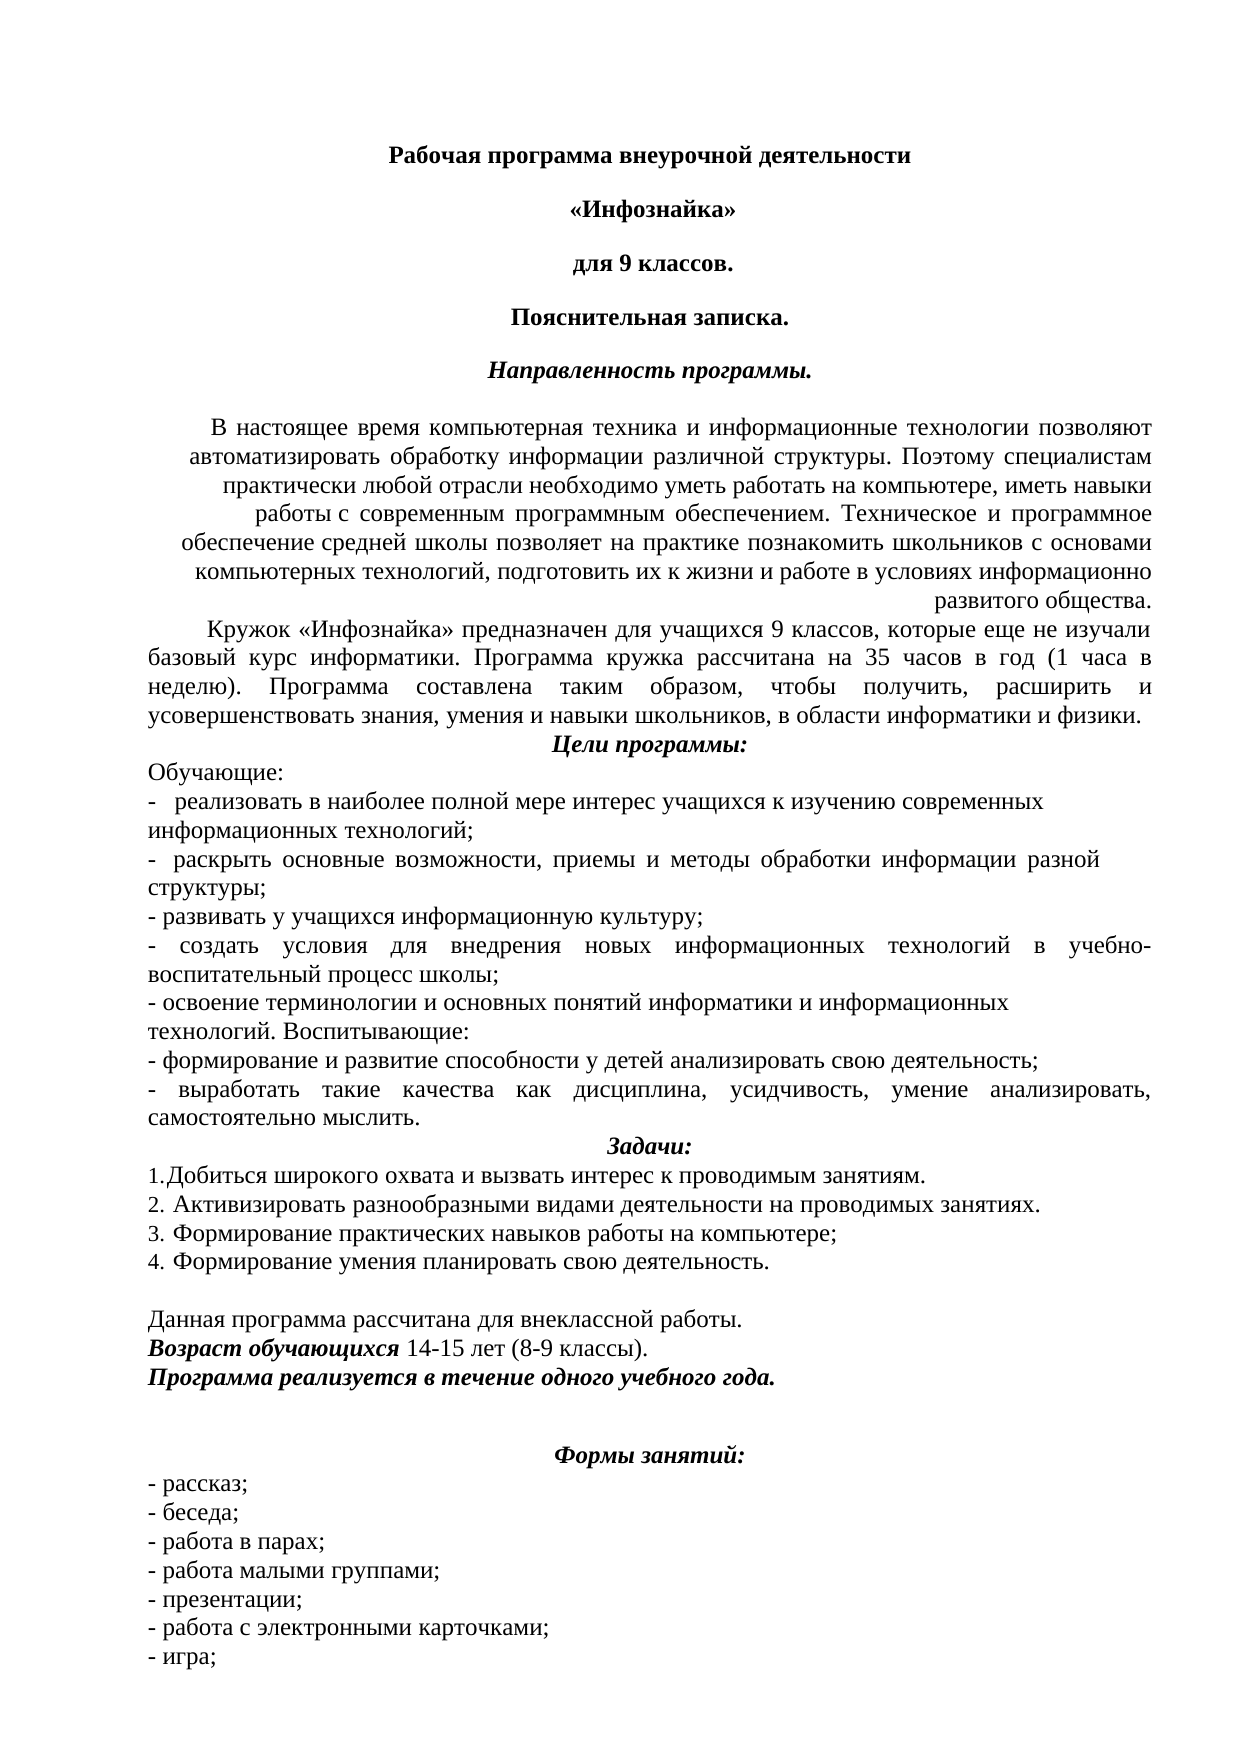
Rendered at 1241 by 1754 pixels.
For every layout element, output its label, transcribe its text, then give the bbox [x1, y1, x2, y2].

list развивать у учащихся информационную культуру; [148, 901, 1163, 930]
list работа малыми группами; [148, 1555, 1163, 1584]
text Кружок «Инфознайка» предназначен для учащихся 9 классов, которые еще не изучали базовый курс информатики. Программа кружка рассчитана на 35 часов в год (1 часа в неделю). Программа составлена таким образом, чтобы получить, расширить и усовершенствовать знания, умения и навыки школьников, в области информатики и физики. [148, 614, 1152, 729]
list выработать такие качества как дисциплина, усидчивость, умение анализировать, самостоятельно мыслить. [148, 1074, 1152, 1131]
text Обучающие: [148, 758, 1163, 786]
list Формирование практических навыков работы на компьютере; [148, 1218, 1163, 1246]
text Формы занятий: [554, 1440, 1163, 1469]
list игра; [148, 1641, 1163, 1670]
list работа в парах; [148, 1526, 1163, 1555]
list освоение терминологии и основных понятий информатики и информационных технологий. Воспитывающие: [148, 987, 1143, 1045]
list раскрыть основные возможности, приемы и методы обработки информации разной структуры; [148, 844, 1151, 901]
subtitle Направленность программы. [137, 355, 1163, 384]
subtitle Задачи: [607, 1132, 1163, 1160]
subtitle Программа реализуется в течение одного учебного года. [148, 1362, 1163, 1391]
text Данная программа рассчитана для внеклассной работы. [148, 1304, 1163, 1333]
list создать условия для внедрения новых информационных технологий в учебно- воспитательный процесс школы; [148, 930, 1152, 987]
text Пояснительная записка. [136, 302, 1163, 330]
text «Инфознайка» для 9 классов. [568, 194, 738, 277]
list беседа; [148, 1497, 1163, 1526]
subtitle Цели программы: [552, 729, 1163, 758]
list Формирование умения планировать свою деятельность. [148, 1246, 1163, 1275]
text Рабочая программа внеурочной деятельности [136, 140, 1163, 169]
text Возраст обучающихся 14-15 лет (8-9 классы). [148, 1333, 1163, 1361]
list Добиться широкого охвата и вызвать интерес к проводимым занятиям. [148, 1160, 1163, 1189]
list презентации; [148, 1584, 1163, 1612]
list реализовать в наиболее полной мере интерес учащихся к изучению современных информационных технологий; [148, 786, 1151, 844]
list рассказ; [148, 1469, 1163, 1497]
list работа с электронными карточками; [148, 1612, 1163, 1641]
list Активизировать разнообразными видами деятельности на проводимых занятиях. [148, 1189, 1163, 1218]
text В настоящее время компьютерная техника и информационные технологии позволяют автоматизировать обработку информации различной структуры. Поэтому специалистам практически любой отрасли необходимо уметь работать на компьютере, иметь навыки работы с современным программным обеспечением. Техническое и программное обеспечение средней школы позволяет на практике познакомить школьников с основами компьютерных технологий, подготовить их к жизни и работе в условиях информационно развитого общества. [148, 412, 1152, 613]
list формирование и развитие способности у детей анализировать свою деятельность; [148, 1045, 1163, 1074]
